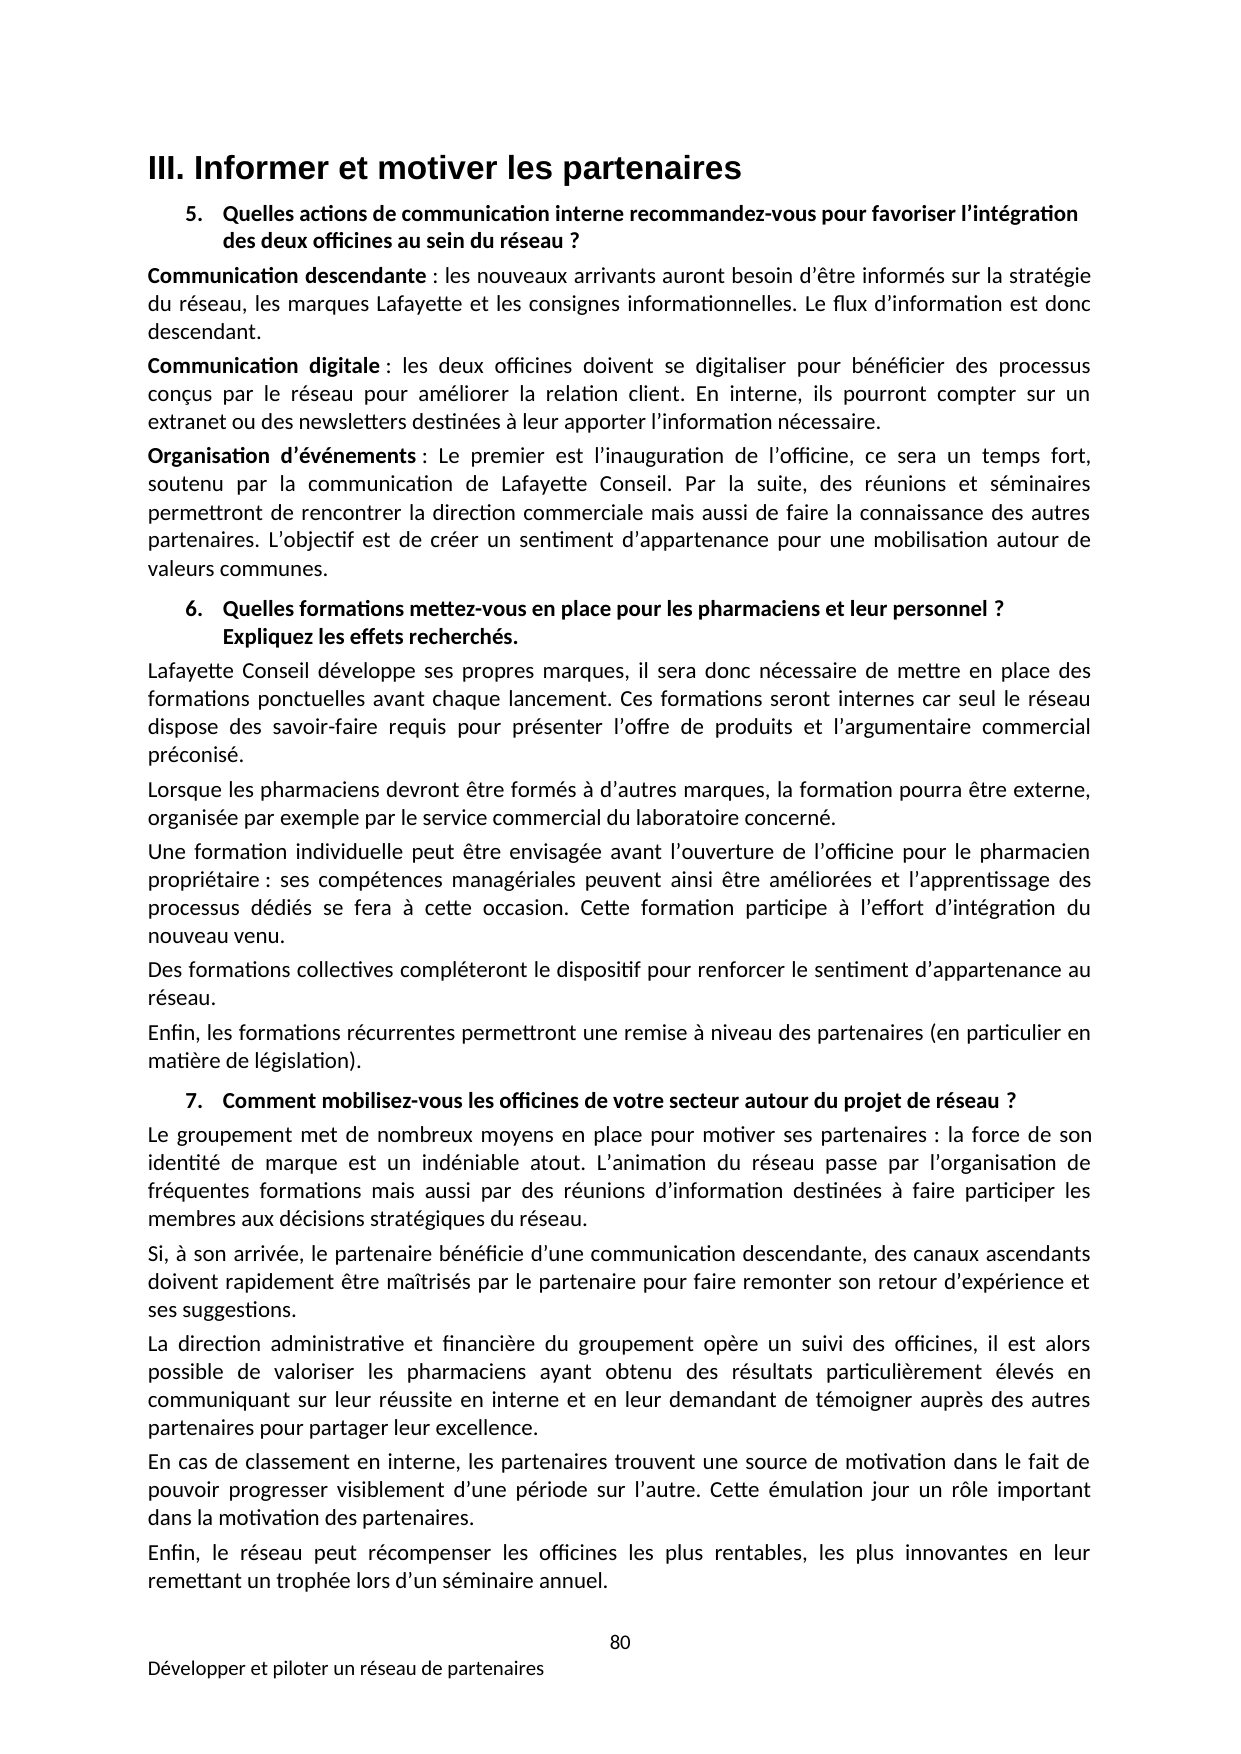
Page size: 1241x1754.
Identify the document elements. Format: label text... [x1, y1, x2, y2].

text Enfin, le réseau peut récompenser les officines les plus rentables, les plus innovantes en leur remettant un trophée lors d’un séminaire annuel. [148, 1538, 1092, 1594]
text Une formation individuelle peut être envisagée avant l’ouverture de l’officine pour le pharmacien propriétaire : ses compétences managériales peuvent ainsi être améliorées et l’apprentissage des processus dédiés se fera à cette occasion. Cette formation participe à l’effort d’intégration du nouveau venu. [148, 837, 1092, 949]
text La direction administrative et financière du groupement opère un suivi des officines, il est alors possible de valoriser les pharmaciens ayant obtenu des résultats particulièrement élevés en communiquant sur leur réussite en interne et en leur demandant de témoigner auprès des autres partenaires pour partager leur excellence. [148, 1329, 1092, 1441]
text Des formations collectives compléteront le dispositif pour renforcer le sentiment d’appartenance au réseau. [148, 955, 1092, 1011]
text Le groupement met de nombreux moyens en place pour motiver ses partenaires : la force de son identité de marque est un indéniable atout. L’animation du réseau passe par l’organisation de fréquentes formations mais aussi par des réunions d’information destinées à faire participer les membres aux décisions stratégiques du réseau. [148, 1121, 1092, 1233]
text Organisation d’événements : Le premier est l’inauguration de l’officine, ce sera un temps fort, soutenu par la communication de Lafayette Conseil. Par la suite, des réunions et séminaires permettront de rencontrer la direction commerciale mais aussi de faire la connaissance des autres partenaires. L’objectif est de créer un sentiment d’appartenance pour une mobilisation autour de valeurs communes. [148, 442, 1092, 582]
text Lafayette Conseil développe ses propres marques, il sera donc nécessaire de mettre en place des formations ponctuelles avant chaque lancement. Ces formations seront internes car seul le réseau dispose des savoir-faire requis pour présenter l’offre de produits et l’argumentaire commercial préconisé. [148, 656, 1092, 768]
text Lorsque les pharmaciens devront être formés à d’autres marques, la formation pourra être externe, organisée par exemple par le service commercial du laboratoire concerné. [148, 775, 1092, 831]
text Comment mobilisez-vous les officines de votre secteur autour du projet de réseau ? [185, 1086, 1092, 1114]
text Communication descendante : les nouveaux arrivants auront besoin d’être informés sur la stratégie du réseau, les marques Lafayette et les consignes informationnelles. Le flux d’information est donc descendant. [148, 261, 1092, 345]
text Quelles actions de communication interne recommandez-vous pour favoriser l’intégration des deux officines au sein du réseau ? [185, 199, 1092, 255]
text Communication digitale : les deux officines doivent se digitaliser pour bénéficier des processus conçus par le réseau pour améliorer la relation client. En interne, ils pourront compter sur un extranet ou des newsletters destinées à leur apporter l’information nécessaire. [148, 351, 1092, 435]
text Si, à son arrivée, le partenaire bénéficie d’une communication descendante, des canaux ascendants doivent rapidement être maîtrisés par le partenaire pour faire remonter son retour d’expérience et ses suggestions. [148, 1239, 1092, 1323]
text Enfin, les formations récurrentes permettront une remise à niveau des partenaires (en particulier en matière de législation). [148, 1018, 1092, 1074]
text III. Informer et motiver les partenaires [148, 148, 1092, 186]
text En cas de classement en interne, les partenaires trouvent une source de motivation dans le fait de pouvoir progresser visiblement d’une période sur l’autre. Cette émulation jour un rôle important dans la motivation des partenaires. [148, 1447, 1092, 1532]
text Quelles formations mettez-vous en place pour les pharmaciens et leur personnel ? Expliquez les effets recherchés. [185, 594, 1092, 650]
